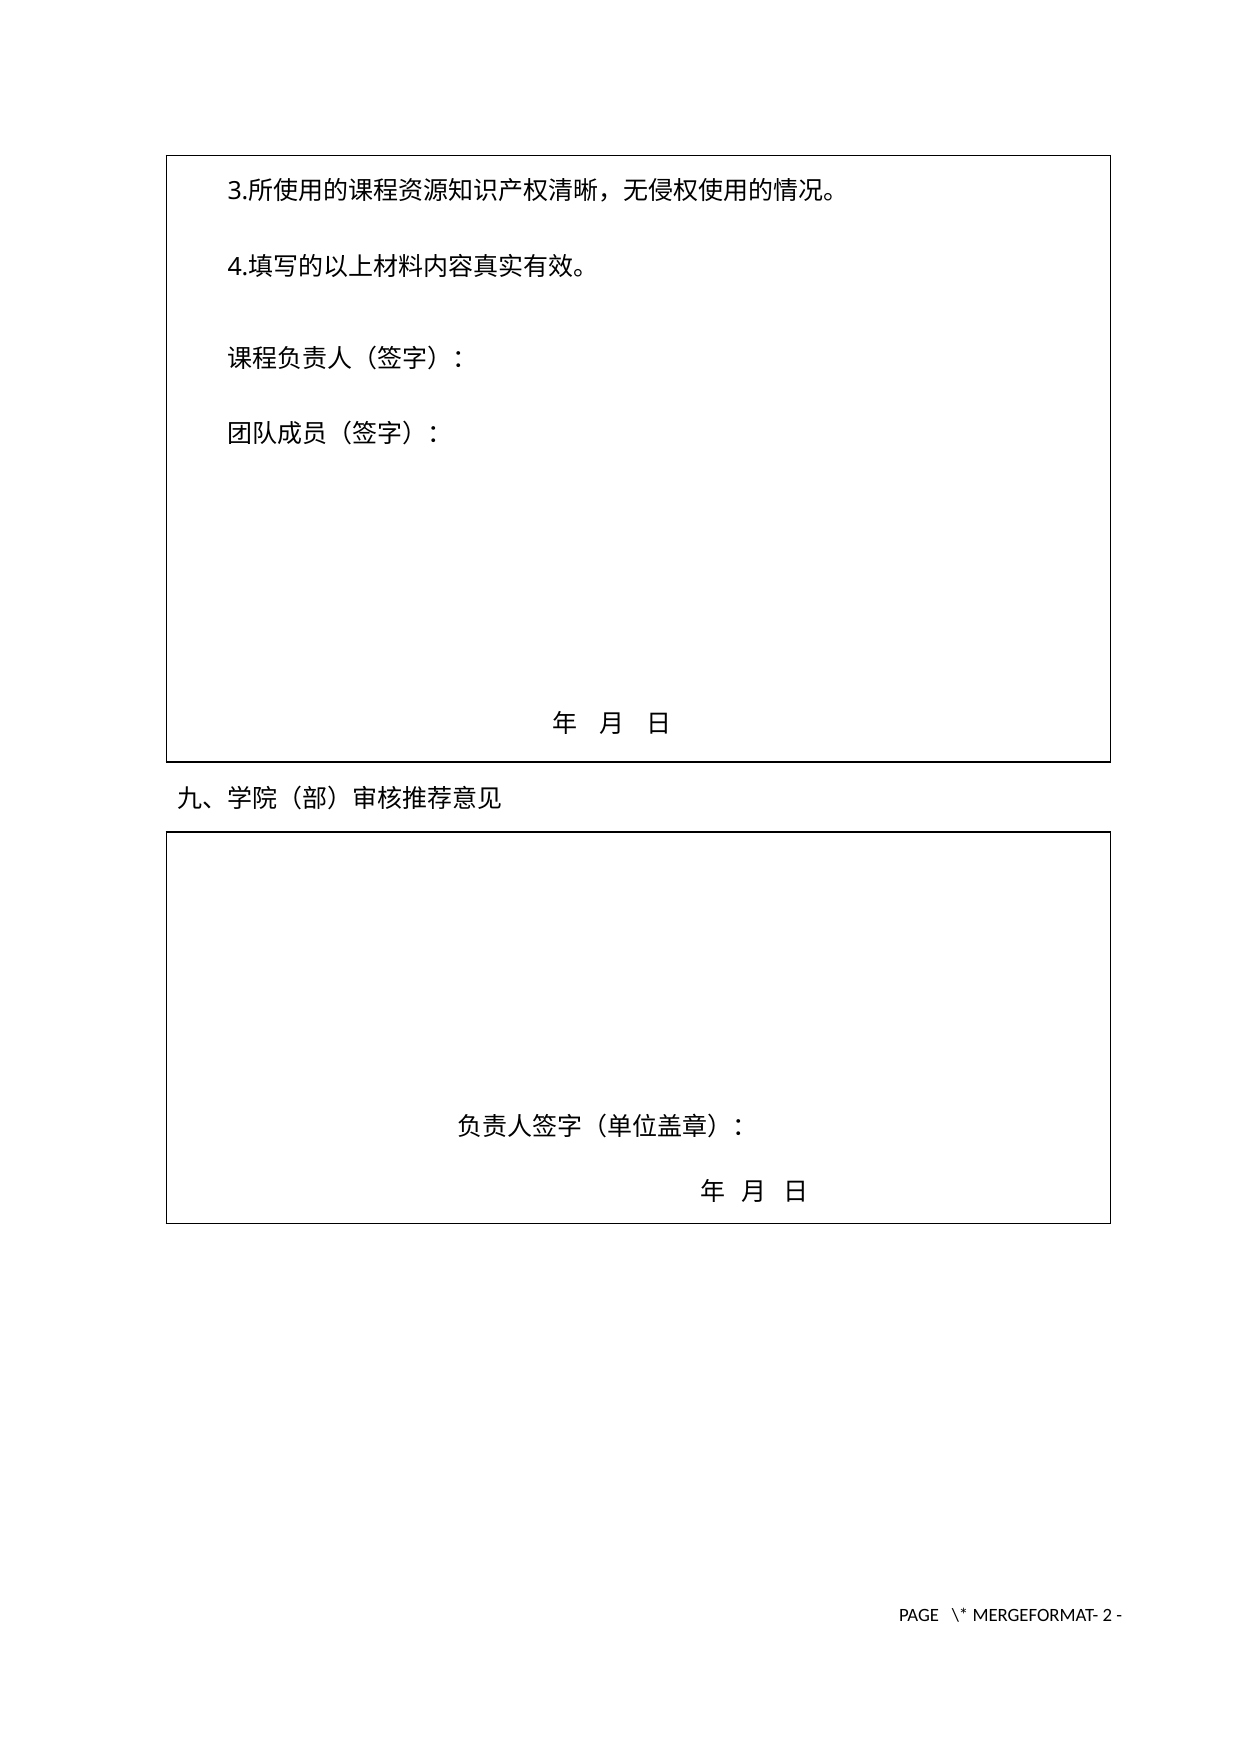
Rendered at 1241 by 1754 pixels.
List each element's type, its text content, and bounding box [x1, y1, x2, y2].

list 九、学院（部）审核推荐意见 [177, 779, 1122, 815]
table_header 负责人签字（单位盖章）： 年 月 日 [167, 833, 1110, 1222]
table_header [167, 156, 1110, 761]
